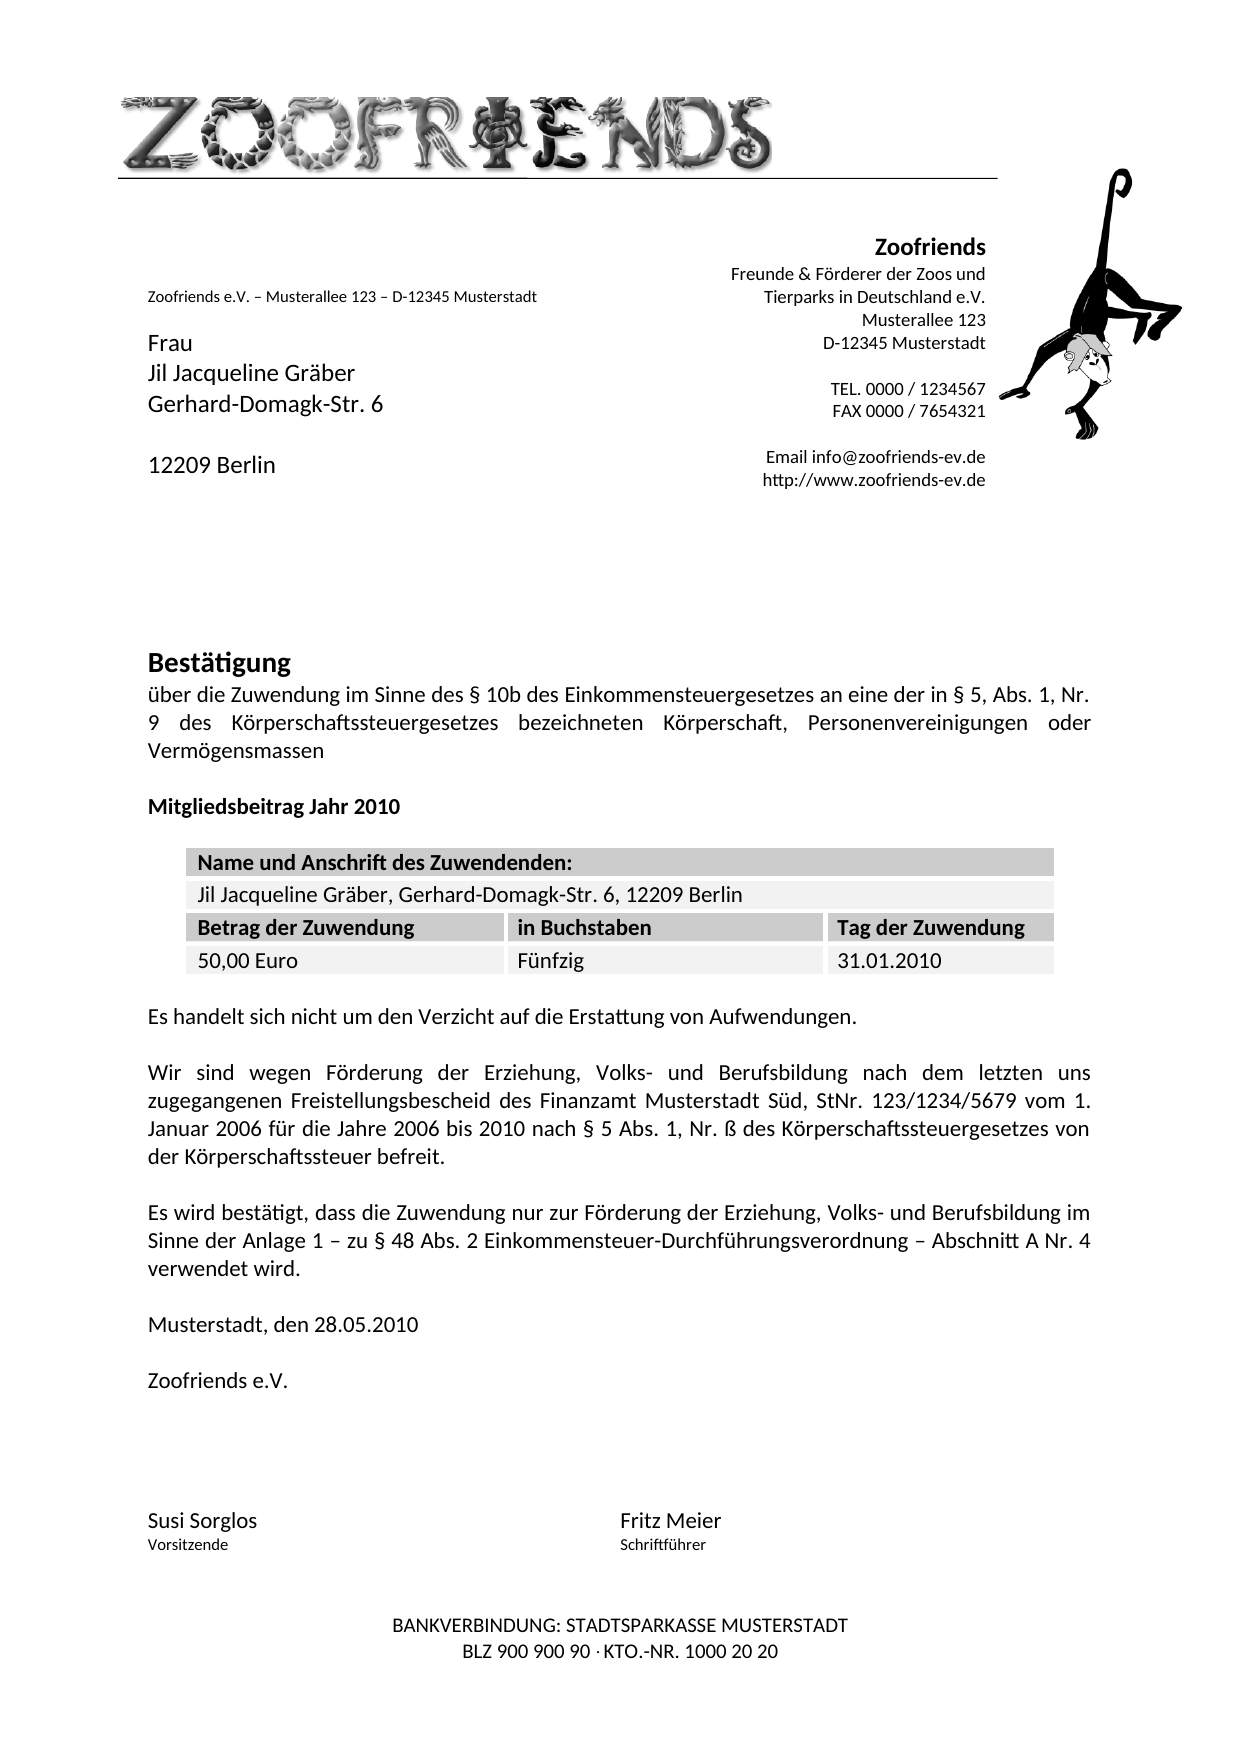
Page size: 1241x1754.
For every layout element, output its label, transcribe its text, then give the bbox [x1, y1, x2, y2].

text Musterstadt, den 28.05.2010 [148, 1310, 1093, 1338]
table_header Name und Anschrift des Zuwendenden: [186, 848, 1054, 876]
table_cell 31.01.2010 [828, 946, 1054, 974]
picture [997, 160, 1183, 445]
table_cell Fünfzig [508, 946, 823, 974]
text Es handelt sich nicht um den Verzicht auf die Erstattung von Aufwendungen. [148, 1002, 1093, 1030]
text Vorsitzende Schriftführer [148, 1534, 1093, 1555]
text Mitgliedsbeitrag Jahr 2010 [148, 792, 1093, 820]
text über die Zuwendung im Sinne des § 10b des Einkommensteuergesetzes an eine der in § 5, Abs. 1, Nr. 9 des Körperschaftssteuergesetzes bezeichneten Körperschaft, Personenvereinigungen oder Vermögensmassen [148, 680, 1093, 764]
table_cell in Buchstaben [508, 913, 823, 941]
table_cell Betrag der Zuwendung [186, 913, 504, 941]
table_cell Tag der Zuwendung [828, 913, 1054, 941]
text Es wird bestätigt, dass die Zuwendung nur zur Förderung der Erziehung, Volks- und Berufsbildung im Sinne der Anlage 1 – zu § 48 Abs. 2 Einkommensteuer-Durchführungsverordnung – Abschnitt A Nr. 4 verwendet wird. [148, 1198, 1093, 1282]
text Susi Sorglos Fritz Meier [148, 1506, 1093, 1534]
table_cell Jil Jacqueline Gräber, Gerhard-Domagk-Str. 6, 12209 Berlin [186, 881, 1054, 909]
text Zoofriends e.V. [148, 1366, 1093, 1394]
text Wir sind wegen Förderung der Erziehung, Volks- und Berufsbildung nach dem letzten uns zugegangenen Freistellungsbescheid des Finanzamt Musterstadt Süd, StNr. 123/1234/5679 vom 1. Januar 2006 für die Jahre 2006 bis 2010 nach § 5 Abs. 1, Nr. ß des Körperschaftssteuergesetzes von der Körperschaftssteuer befreit. [148, 1058, 1093, 1170]
table_cell 50,00 Euro [186, 946, 504, 974]
text Bestätigung [148, 644, 1093, 680]
